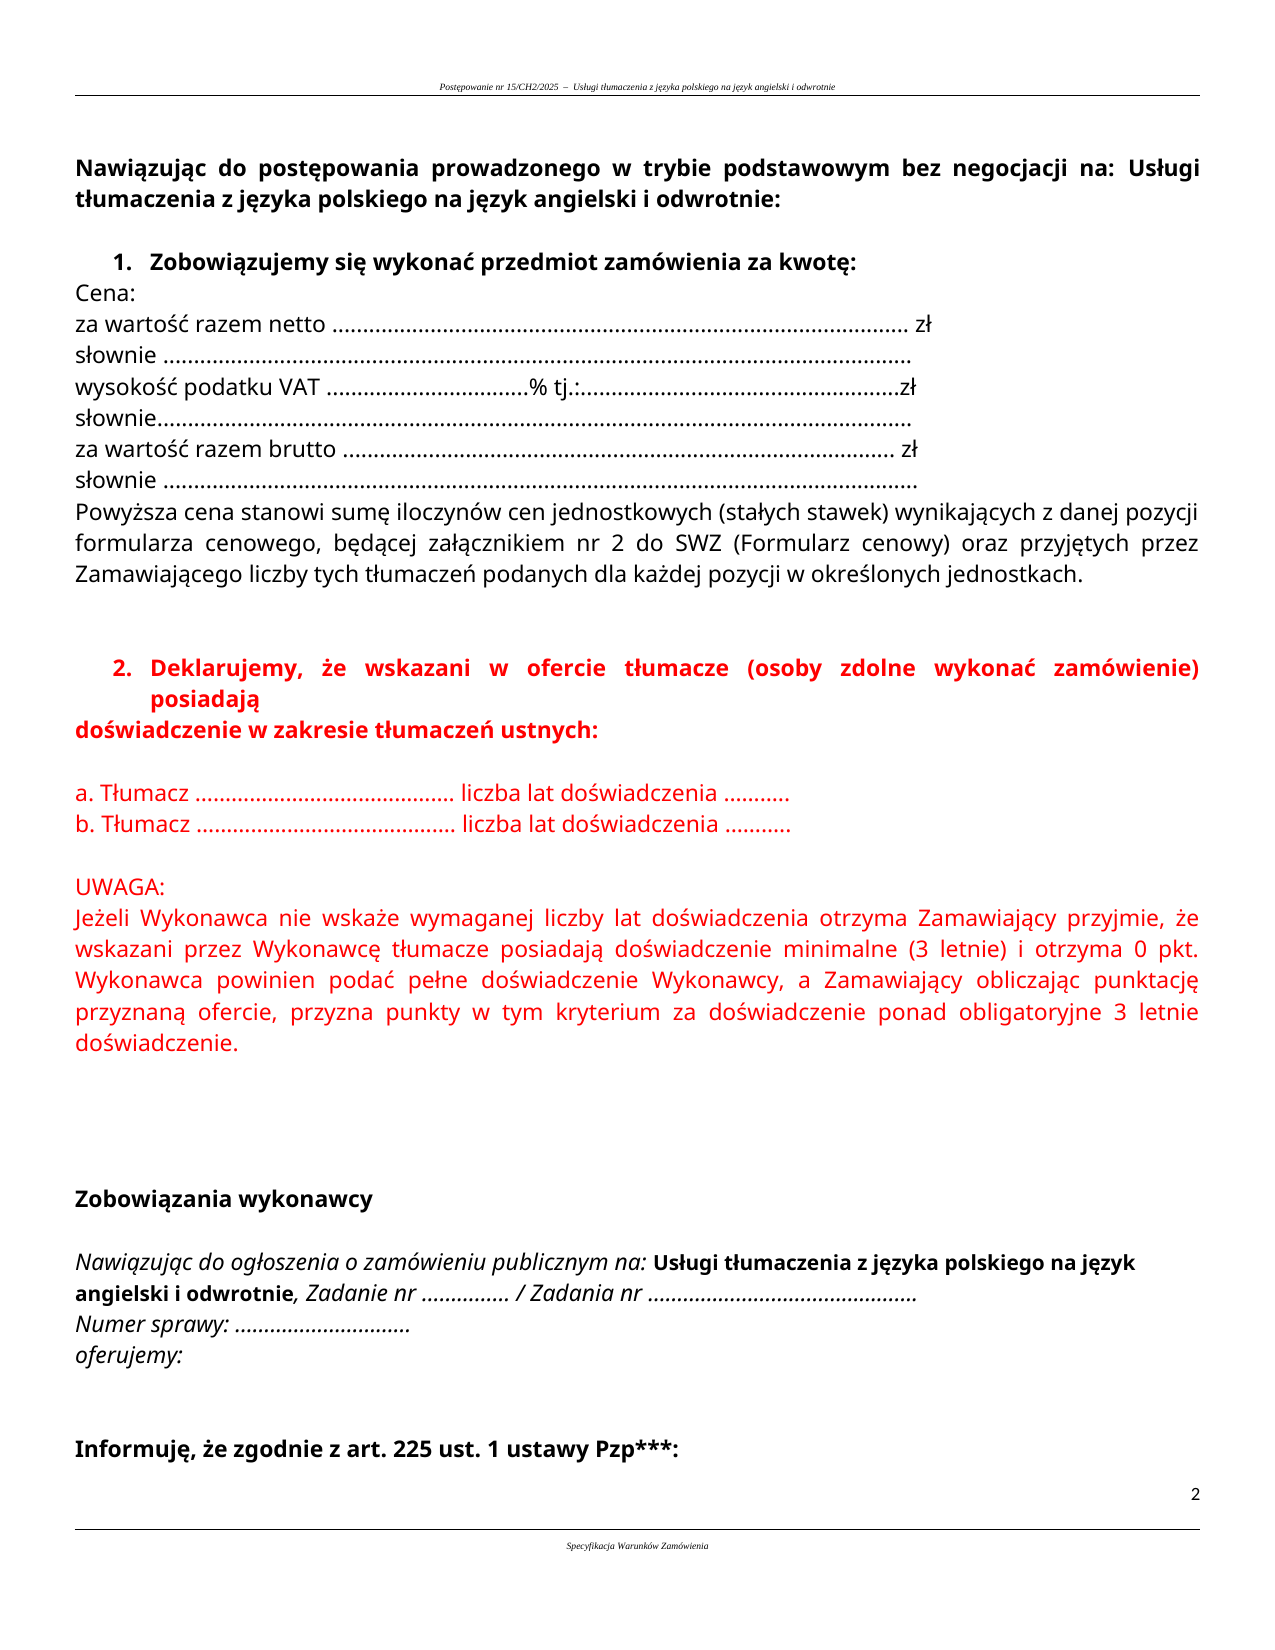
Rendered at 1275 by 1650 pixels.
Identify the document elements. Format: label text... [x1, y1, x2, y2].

text UWAGA: [75, 871, 1200, 902]
text wysokość podatku VAT .................................% tj.:....................................................zł [75, 371, 1200, 402]
text Jeżeli Wykonawca nie wskaże wymaganej liczby lat doświadczenia otrzyma Zamawiający przyjmie, że wskazani przez Wykonawcę tłumacze posiadają doświadczenie minimalne (3 letnie) i otrzyma 0 pkt. Wykonawca powinien podać pełne doświadczenie Wykonawcy, a Zamawiający obliczając punktację przyznaną ofercie, przyzna punkty w tym kryterium za doświadczenie ponad obligatoryjne 3 letnie doświadczenie. [75, 902, 1200, 1058]
text Numer sprawy: ………………………… [75, 1308, 1200, 1339]
text za wartość razem brutto .......................................................................................... zł [75, 433, 1200, 464]
text słownie........................................................................................................................... [75, 402, 1200, 433]
text słownie ........................................................................................................................... [75, 464, 1200, 496]
text Nawiązując do postępowania prowadzonego w trybie podstawowym bez negocjacji na: Usługi tłumaczenia z języka polskiego na język angielski i odwrotnie: [75, 152, 1200, 214]
text słownie .......................................................................................................................... [75, 339, 1200, 371]
text Informuję, że zgodnie z art. 225 ust. 1 ustawy Pzp***: [75, 1433, 1198, 1464]
text Cena: [75, 277, 1200, 308]
text Nawiązując do ogłoszenia o zamówieniu publicznym na: Usługi tłumaczenia z języka polskiego na język angielski i odwrotnie, Zadanie nr …………… / Zadania nr ………………………………………. [75, 1246, 1200, 1308]
text b. Tłumacz ……………………………………. liczba lat doświadczenia ……….. [75, 808, 1200, 839]
list Zobowiązujemy się wykonać przedmiot zamówienia za kwotę: [112, 246, 1200, 277]
text za wartość razem netto .............................................................................................. zł [75, 308, 1200, 339]
text Zobowiązania wykonawcy [75, 1183, 1200, 1214]
text a. Tłumacz ……………………………………. liczba lat doświadczenia ……….. [75, 777, 1200, 808]
text Powyższa cena stanowi sumę iloczynów cen jednostkowych (stałych stawek) wynikających z danej pozycji formularza cenowego, będącej załącznikiem nr 2 do SWZ (Formularz cenowy) oraz przyjętych przez Zamawiającego liczby tych tłumaczeń podanych dla każdej pozycji w określonych jednostkach. [75, 496, 1200, 589]
text doświadczenie w zakresie tłumaczeń ustnych: [75, 714, 1200, 746]
text oferujemy: [75, 1339, 1200, 1371]
list Deklarujemy, że wskazani w ofercie tłumacze (osoby zdolne wykonać zamówienie) posiadają [112, 652, 1200, 714]
